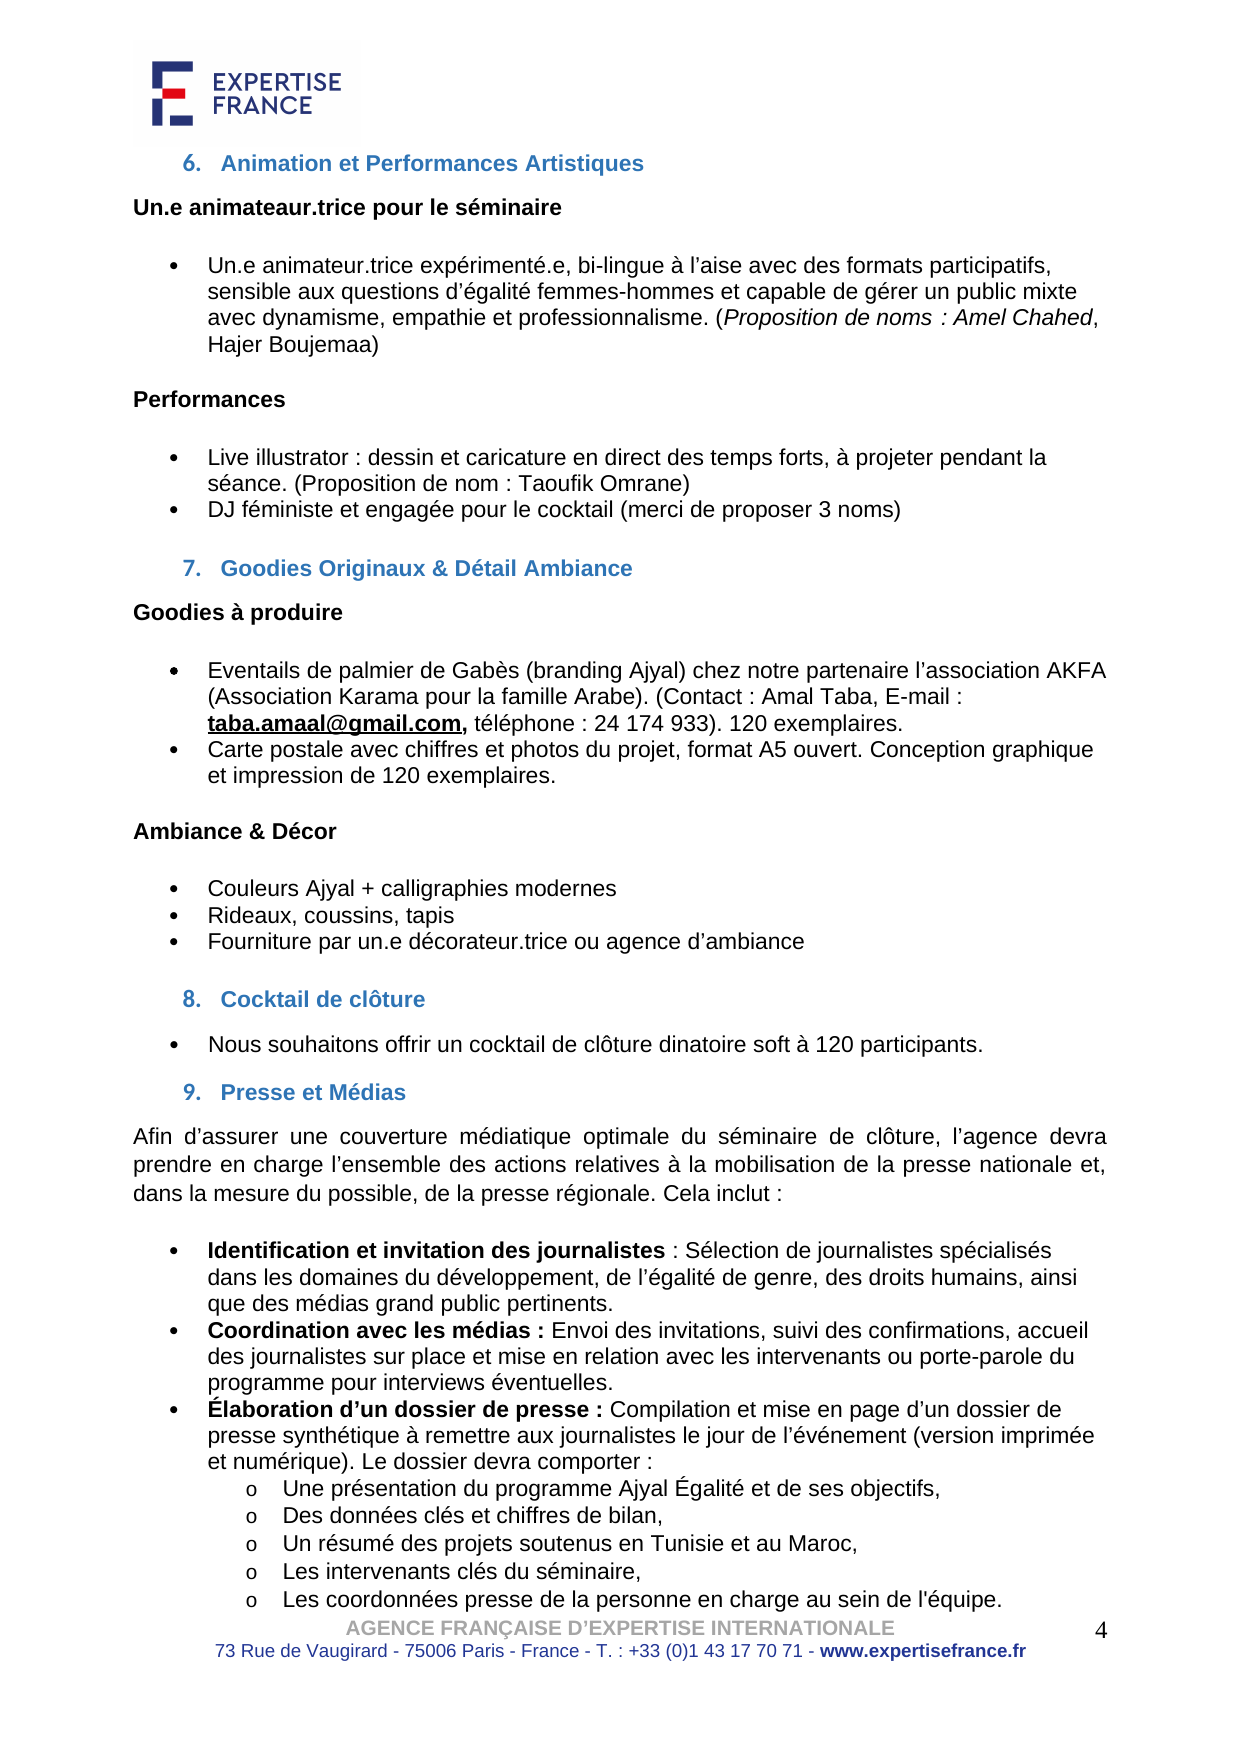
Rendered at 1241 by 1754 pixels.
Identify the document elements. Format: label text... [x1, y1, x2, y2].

list Fourniture par un.e décorateur.trice ou agence d’ambiance [170, 928, 1107, 954]
list Carte postale avec chiffres et photos du projet, format A5 ouvert. Conception graphique et impression de 120 exemplaires. [170, 736, 1107, 788]
list Un.e animateur.trice expérimenté.e, bi-lingue à l’aise avec des formats participatifs, sensible aux questions d’égalité femmes-hommes et capable de gérer un public mixte avec dynamisme, empathie et professionnalisme. (Proposition de noms : Amel Chahed, Hajer Boujemaa) [170, 252, 1107, 357]
list DJ féministe et engagée pour le cocktail (merci de proposer 3 noms) [170, 496, 1107, 523]
list Les intervenants clés du séminaire, [245, 1558, 1107, 1586]
subtitle Cocktail de clôture [182, 983, 1107, 1014]
list Des données clés et chiffres de bilan, [245, 1502, 1107, 1530]
subtitle Animation et Performances Artistiques [182, 147, 1107, 177]
list Rideaux, coussins, tapis [170, 902, 1107, 928]
list Eventails de palmier de Gabès (branding Ajyal) chez notre partenaire l’association AKFA (Association Karama pour la famille Arabe). (Contact : Amal Taba, E-mail : taba.amaal@gmail.com, téléphone : 24 174 933). 120 exemplaires. [170, 657, 1107, 736]
list Identification et invitation des journalistes : Sélection de journalistes spécialisés dans les domaines du développement, de l’égalité de genre, des droits humains, ainsi que des médias grand public pertinents. [170, 1237, 1107, 1317]
subtitle Presse et Médias [182, 1076, 1107, 1106]
list Couleurs Ajyal + calligraphies modernes [170, 875, 1107, 902]
text Ambiance & Décor [133, 818, 1107, 844]
list Les coordonnées presse de la personne en charge au sein de l'équipe. [245, 1586, 1107, 1613]
list Coordination avec les médias : Envoi des invitations, suivi des confirmations, accueil des journalistes sur place et mise en relation avec les intervenants ou porte-parole du programme pour interviews éventuelles. [170, 1317, 1107, 1396]
list Élaboration d’un dossier de presse : Compilation et mise en page d’un dossier de presse synthétique à remettre aux journalistes le jour de l’événement (version imprimée et numérique). Le dossier devra comporter : [170, 1396, 1107, 1475]
picture [132, 40, 361, 147]
list Live illustrator : dessin et caricature en direct des temps forts, à projeter pendant la séance. (Proposition de nom : Taoufik Omrane) [170, 444, 1107, 496]
list Un résumé des projets soutenus en Tunisie et au Maroc, [245, 1530, 1107, 1558]
text Un.e animateaur.trice pour le séminaire [133, 194, 1107, 220]
subtitle Goodies Originaux & Détail Ambiance [182, 552, 1107, 582]
text Afin d’assurer une couverture médiatique optimale du séminaire de clôture, l’agence devra prendre en charge l’ensemble des actions relatives à la mobilisation de la presse nationale et, dans la mesure du possible, de la presse régionale. Cela inclut : [133, 1123, 1107, 1206]
list Une présentation du programme Ajyal Égalité et de ses objectifs, [245, 1475, 1107, 1502]
list Nous souhaitons offrir un cocktail de clôture dinatoire soft à 120 participants. [170, 1031, 1107, 1057]
text Goodies à produire [133, 599, 1107, 626]
text Performances [133, 386, 1107, 412]
